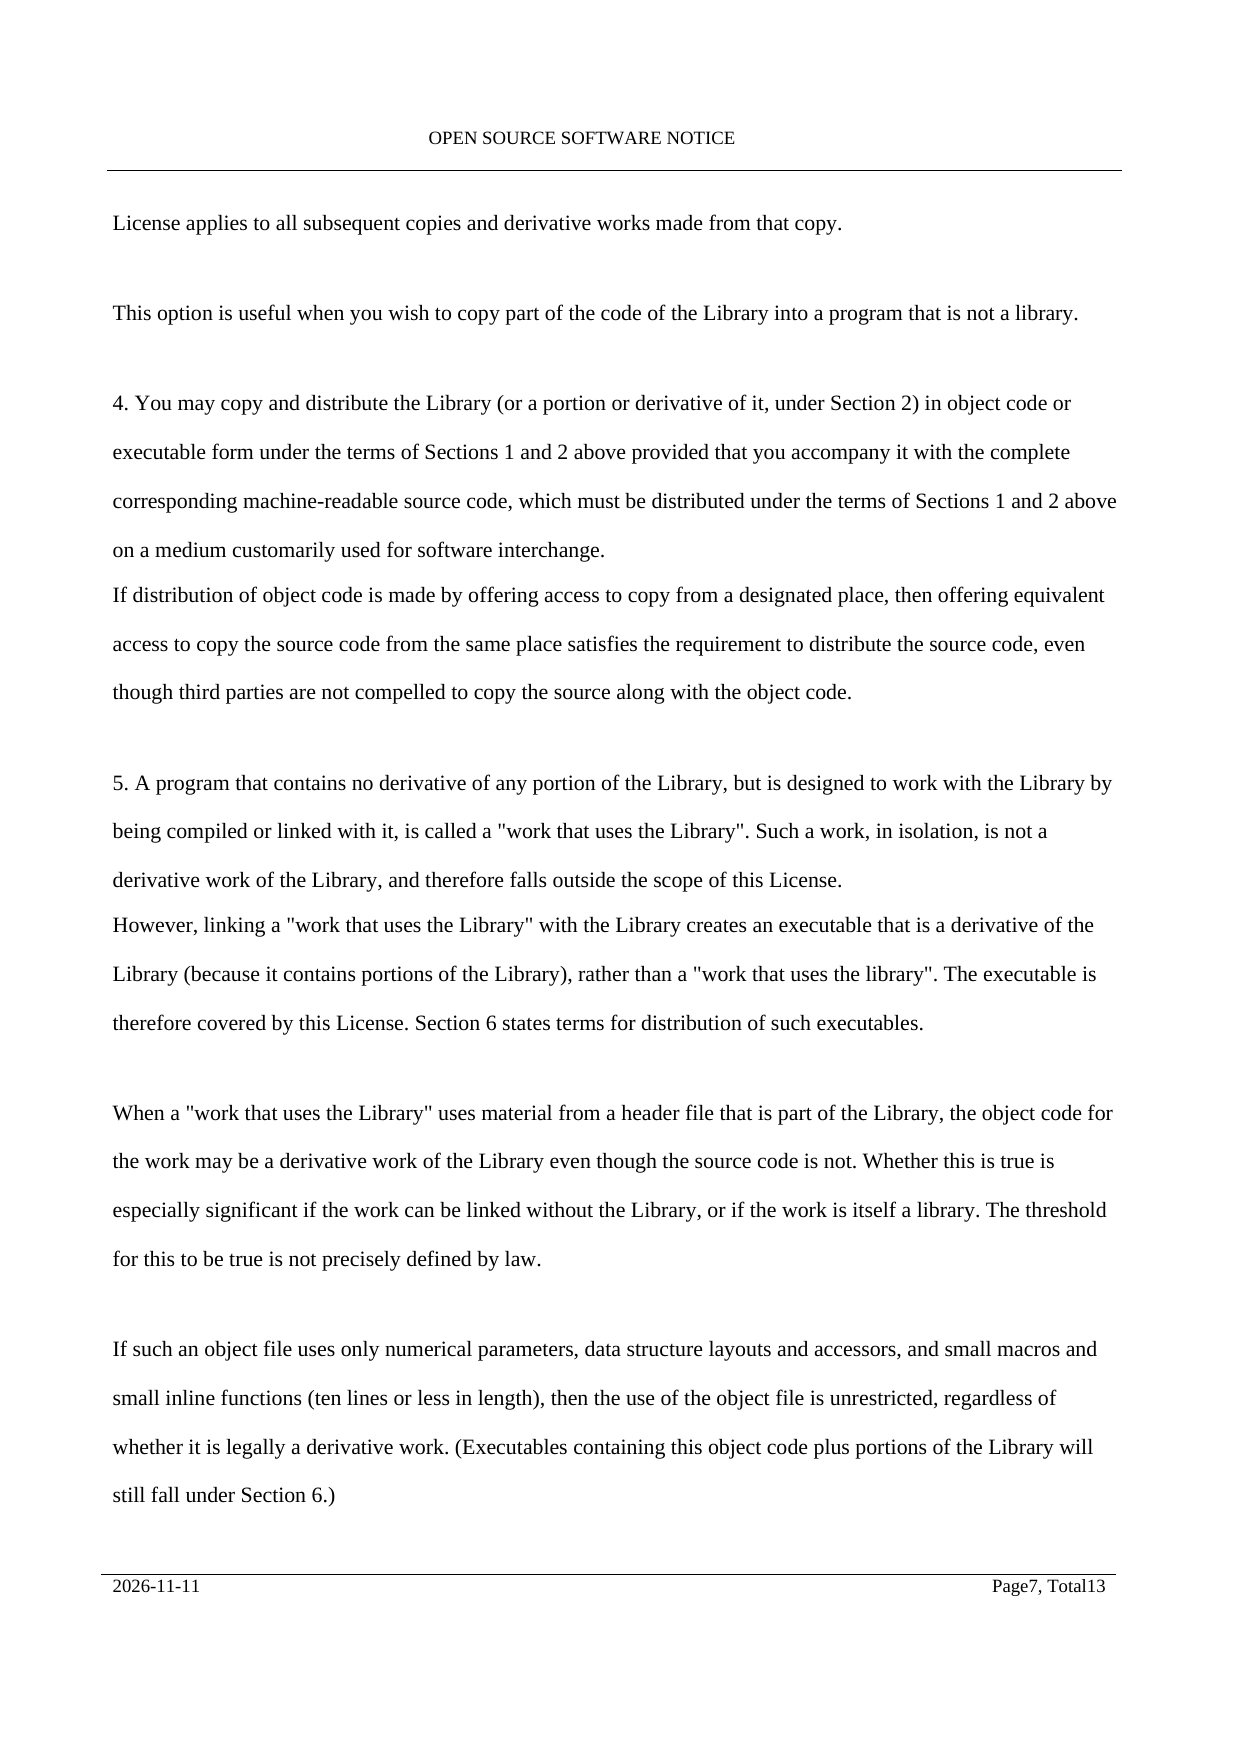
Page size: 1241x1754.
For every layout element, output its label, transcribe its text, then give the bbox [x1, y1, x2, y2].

text However, linking a "work that uses the Library" with the Library creates an executable that is a derivative of the Library (because it contains portions of the Library), rather than a "work that uses the library". The executable is therefore covered by this License. Section 6 states terms for distribution of such executables. [112, 908, 1128, 1038]
text If such an object file uses only numerical parameters, data structure layouts and accessors, and small macros and small inline functions (ten lines or less in length), then the use of the object file is unrestricted, regardless of whether it is legally a derivative work. (Executables containing this object code plus portions of the Library will still fall under Section 6.) [112, 1333, 1128, 1511]
text When a "work that uses the Library" uses material from a header file that is part of the Library, the object code for the work may be a derivative work of the Library even though the source code is not. Whether this is true is especially significant if the work can be linked without the Library, or if the work is itself a library. The threshold for this to be true is not precisely defined by law. [112, 1096, 1128, 1275]
text If distribution of object code is made by offering access to copy from a designated place, then offering equivalent access to copy the source code from the same place satisfies the requirement to distribute the source code, even though third parties are not compelled to copy the source along with the object code. [112, 578, 1128, 708]
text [112, 206, 1128, 239]
text 4. You may copy and distribute the Library (or a portion or derivative of it, under Section 2) in object code or executable form under the terms of Sections 1 and 2 above provided that you accompany it with the complete corresponding machine-readable source code, which must be distributed under the terms of Sections 1 and 2 above on a medium customarily used for software interchange. [112, 387, 1128, 566]
text 5. A program that contains no derivative of any portion of the Library, but is designed to work with the Library by being compiled or linked with it, is called a "work that uses the Library". Such a work, in isolation, is not a derivative work of the Library, and therefore falls outside the scope of this License. [112, 766, 1128, 896]
text This option is useful when you wish to copy part of the code of the Library into a program that is not a library. [112, 297, 1128, 329]
